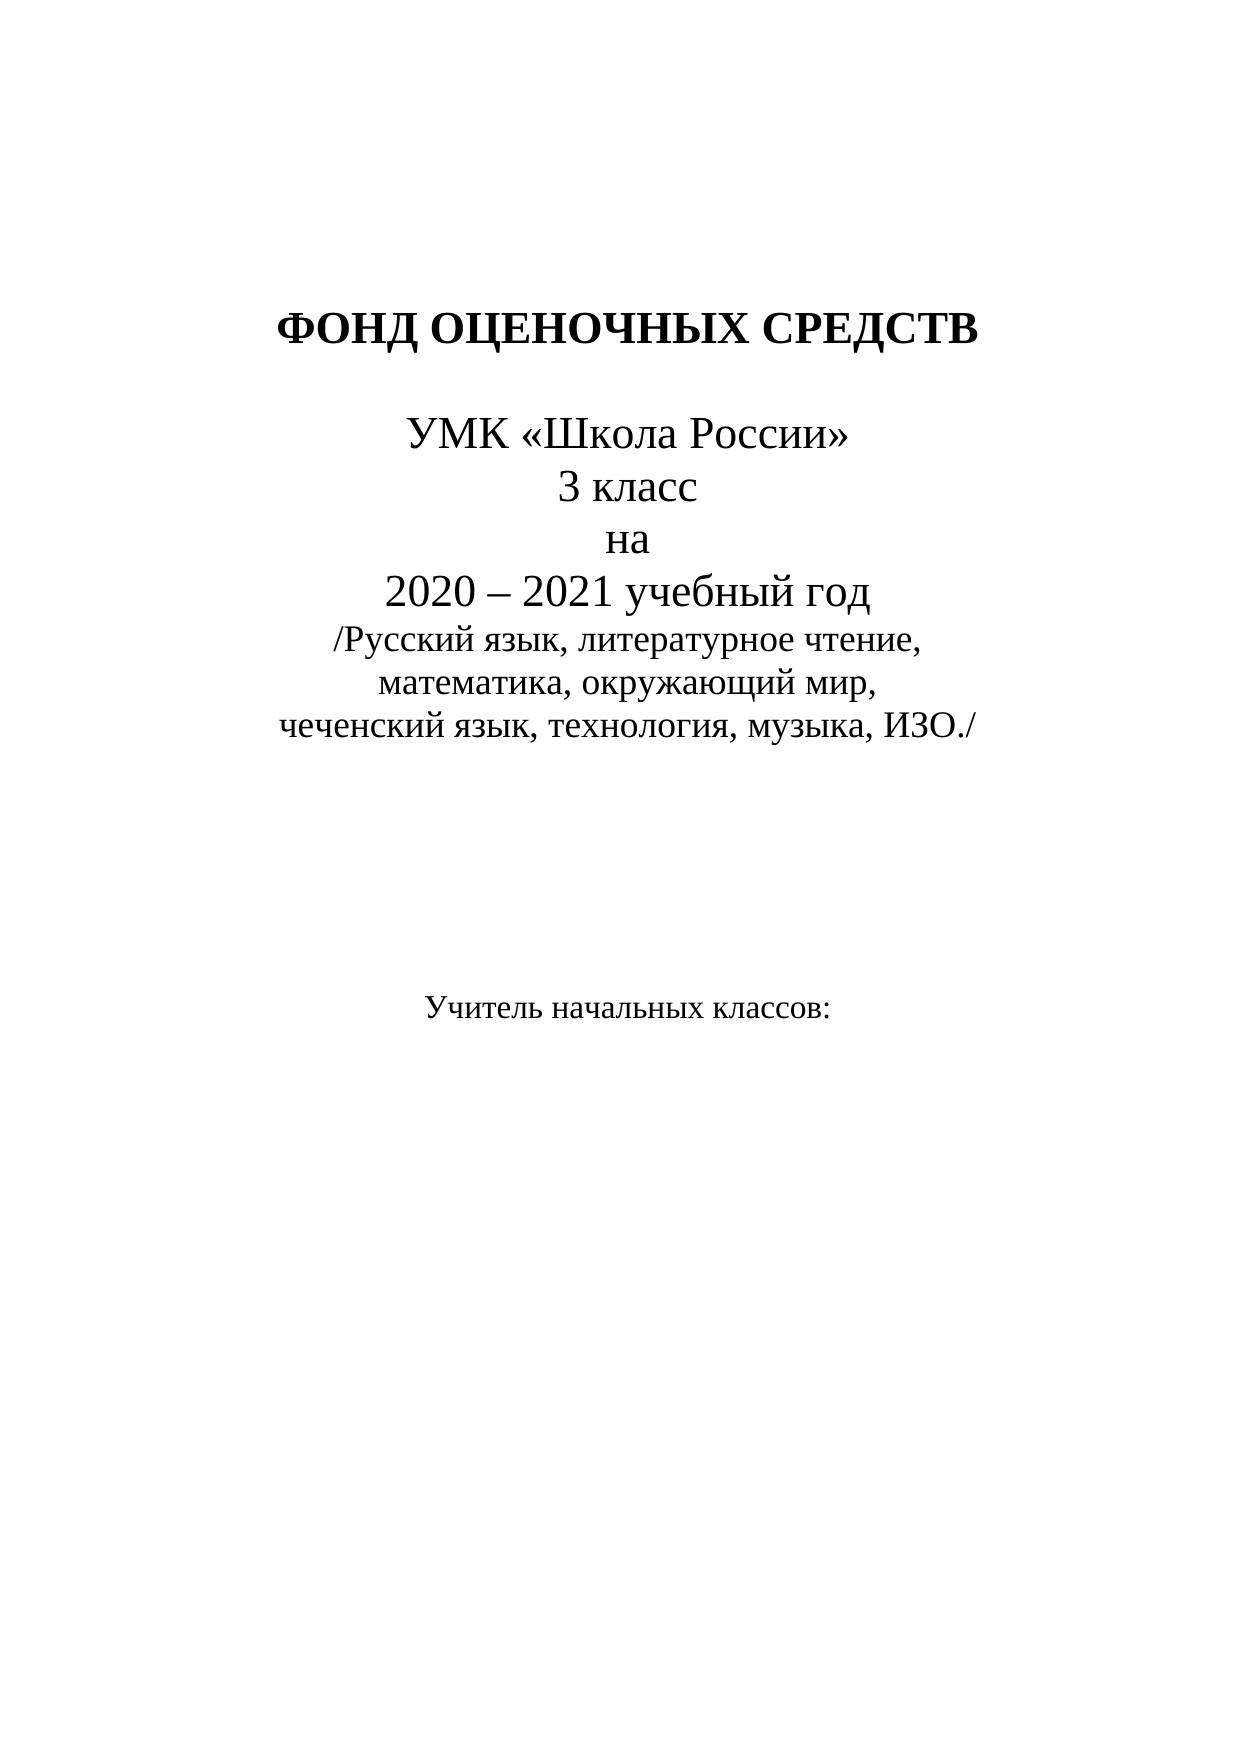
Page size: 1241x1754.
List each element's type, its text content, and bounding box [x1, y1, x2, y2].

text математика, окружающий мир, [103, 659, 1152, 703]
text чеченский язык, технология, музыка, ИЗО./ [103, 703, 1152, 746]
text 2020 – 2021 учебный год [103, 564, 1152, 616]
text ФОНД ОЦЕНОЧНЫХ СРЕДСТВ [103, 300, 1152, 353]
text Учитель начальных классов: [103, 987, 1152, 1025]
text 3 класс [103, 458, 1152, 511]
text на [103, 511, 1152, 564]
text /Русский язык, литературное чтение, [103, 616, 1152, 659]
text УМК «Школа России» [103, 406, 1152, 458]
